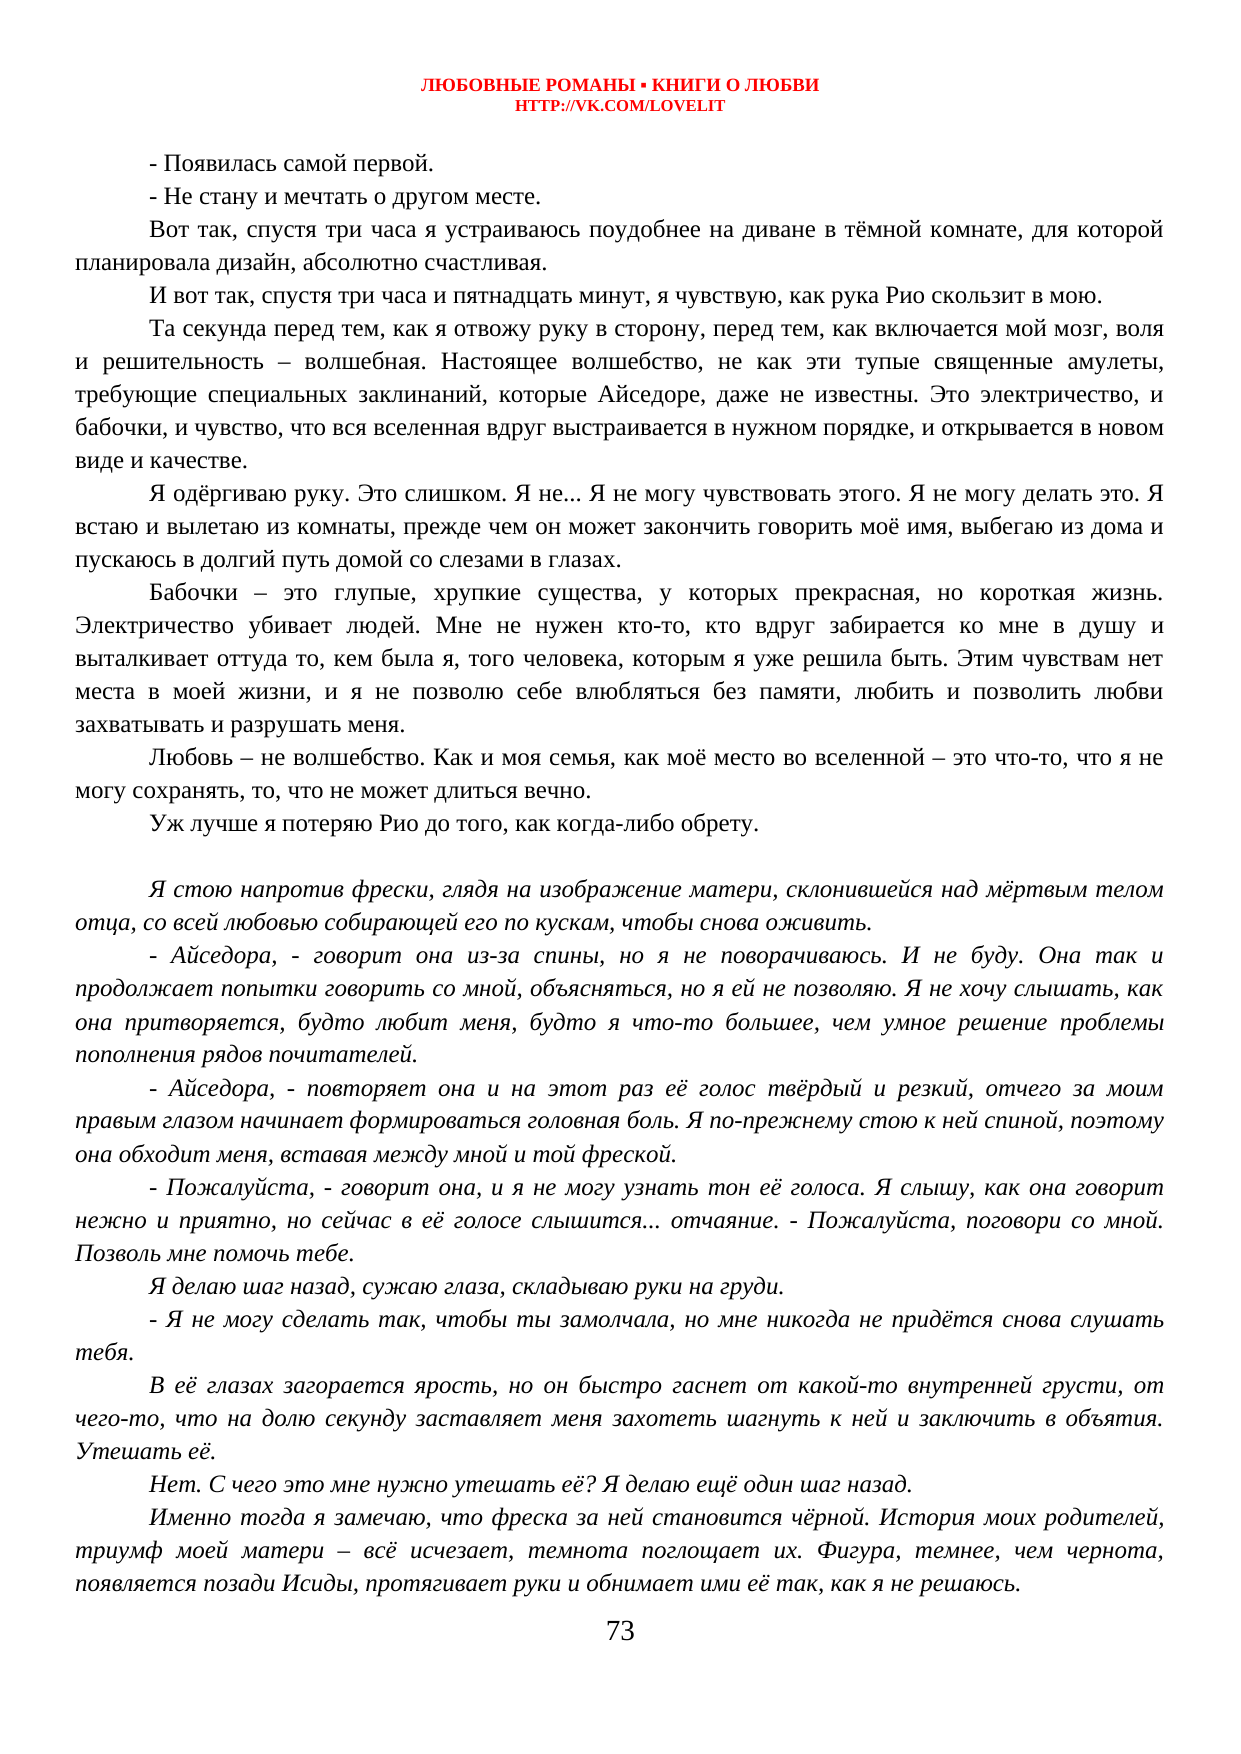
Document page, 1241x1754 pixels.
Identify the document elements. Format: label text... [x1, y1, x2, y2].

text Нет. С чего это мне нужно утешать её? Я делаю ещё один шаг назад. [75, 1469, 1165, 1498]
text Уж лучше я потеряю Рио до того, как когда-либо обрету. [75, 808, 1165, 837]
text - Айседора, - повторяет она и на этот раз её голос твёрдый и резкий, отчего за моим правым глазом начинает формироваться головная боль. Я по-прежнему стою к ней спиной, поэтому она обходит меня, вставая между мной и той фреской. [75, 1073, 1165, 1167]
text Я одёргиваю руку. Это слишком. Я не... Я не могу чувствовать этого. Я не могу делать это. Я встаю и вылетаю из комнаты, прежде чем он может закончить говорить моё имя, выбегаю из дома и пускаюсь в долгий путь домой со слезами в глазах. [75, 478, 1165, 573]
text Бабочки – это глупые, хрупкие существа, у которых прекрасная, но короткая жизнь. Электричество убивает людей. Мне не нужен кто-то, кто вдруг забирается ко мне в душу и выталкивает оттуда то, кем была я, того человека, которым я уже решила быть. Этим чувствам нет места в моей жизни, и я не позволю себе влюбляться без памяти, любить и позволить любви захватывать и разрушать меня. [75, 577, 1165, 738]
text Любовь – не волшебство. Как и моя семья, как моё место во вселенной – это что-то, что я не могу сохранять, то, что не может длиться вечно. [75, 742, 1165, 804]
text Та секунда перед тем, как я отвожу руку в сторону, перед тем, как включается мой мозг, воля и решительность – волшебная. Настоящее волшебство, не как эти тупые священные амулеты, требующие специальных заклинаний, которые Айседоре, даже не известны. Это электричество, и бабочки, и чувство, что вся вселенная вдруг выстраивается в нужном порядке, и открывается в новом виде и качестве. [75, 313, 1165, 474]
text Именно тогда я замечаю, что фреска за ней становится чёрной. История моих родителей, триумф моей матери – всё исчезает, темнота поглощает их. Фигура, темнее, чем чернота, появляется позади Исиды, протягивает руки и обнимает ими её так, как я не решаюсь. [75, 1502, 1165, 1597]
text - Пожалуйста, - говорит она, и я не могу узнать тон её голоса. Я слышу, как она говорит нежно и приятно, но сейчас в её голосе слышится... отчаяние. - Пожалуйста, поговори со мной. Позволь мне помочь тебе. [75, 1172, 1165, 1266]
text Вот так, спустя три часа я устраиваюсь поудобнее на диване в тёмной комнате, для которой планировала дизайн, абсолютно счастливая. [75, 214, 1165, 276]
text Я стою напротив фрески, глядя на изображение матери, склонившейся над мёртвым телом отца, со всей любовью собирающей его по кускам, чтобы снова оживить. [75, 874, 1165, 936]
text - Айседора, - говорит она из-за спины, но я не поворачиваюсь. И не буду. Она так и продолжает попытки говорить со мной, объясняться, но я ей не позволяю. Я не хочу слышать, как она притворяется, будто любит меня, будто я что-то большее, чем умное решение проблемы пополнения рядов почитателей. [75, 941, 1165, 1068]
text - Я не могу сделать так, чтобы ты замолчала, но мне никогда не придётся снова слушать тебя. [75, 1304, 1165, 1366]
text Я делаю шаг назад, сужаю глаза, складываю руки на груди. [75, 1271, 1165, 1299]
text - Появилась самой первой. [75, 148, 1165, 177]
text - Не стану и мечтать о другом месте. [75, 181, 1165, 210]
text И вот так, спустя три часа и пятнадцать минут, я чувствую, как рука Рио скользит в мою. [75, 280, 1165, 309]
text В её глазах загорается ярость, но он быстро гаснет от какой-то внутренней грусти, от чего-то, что на долю секунду заставляет меня захотеть шагнуть к ней и заключить в объятия. Утешать её. [75, 1370, 1165, 1464]
